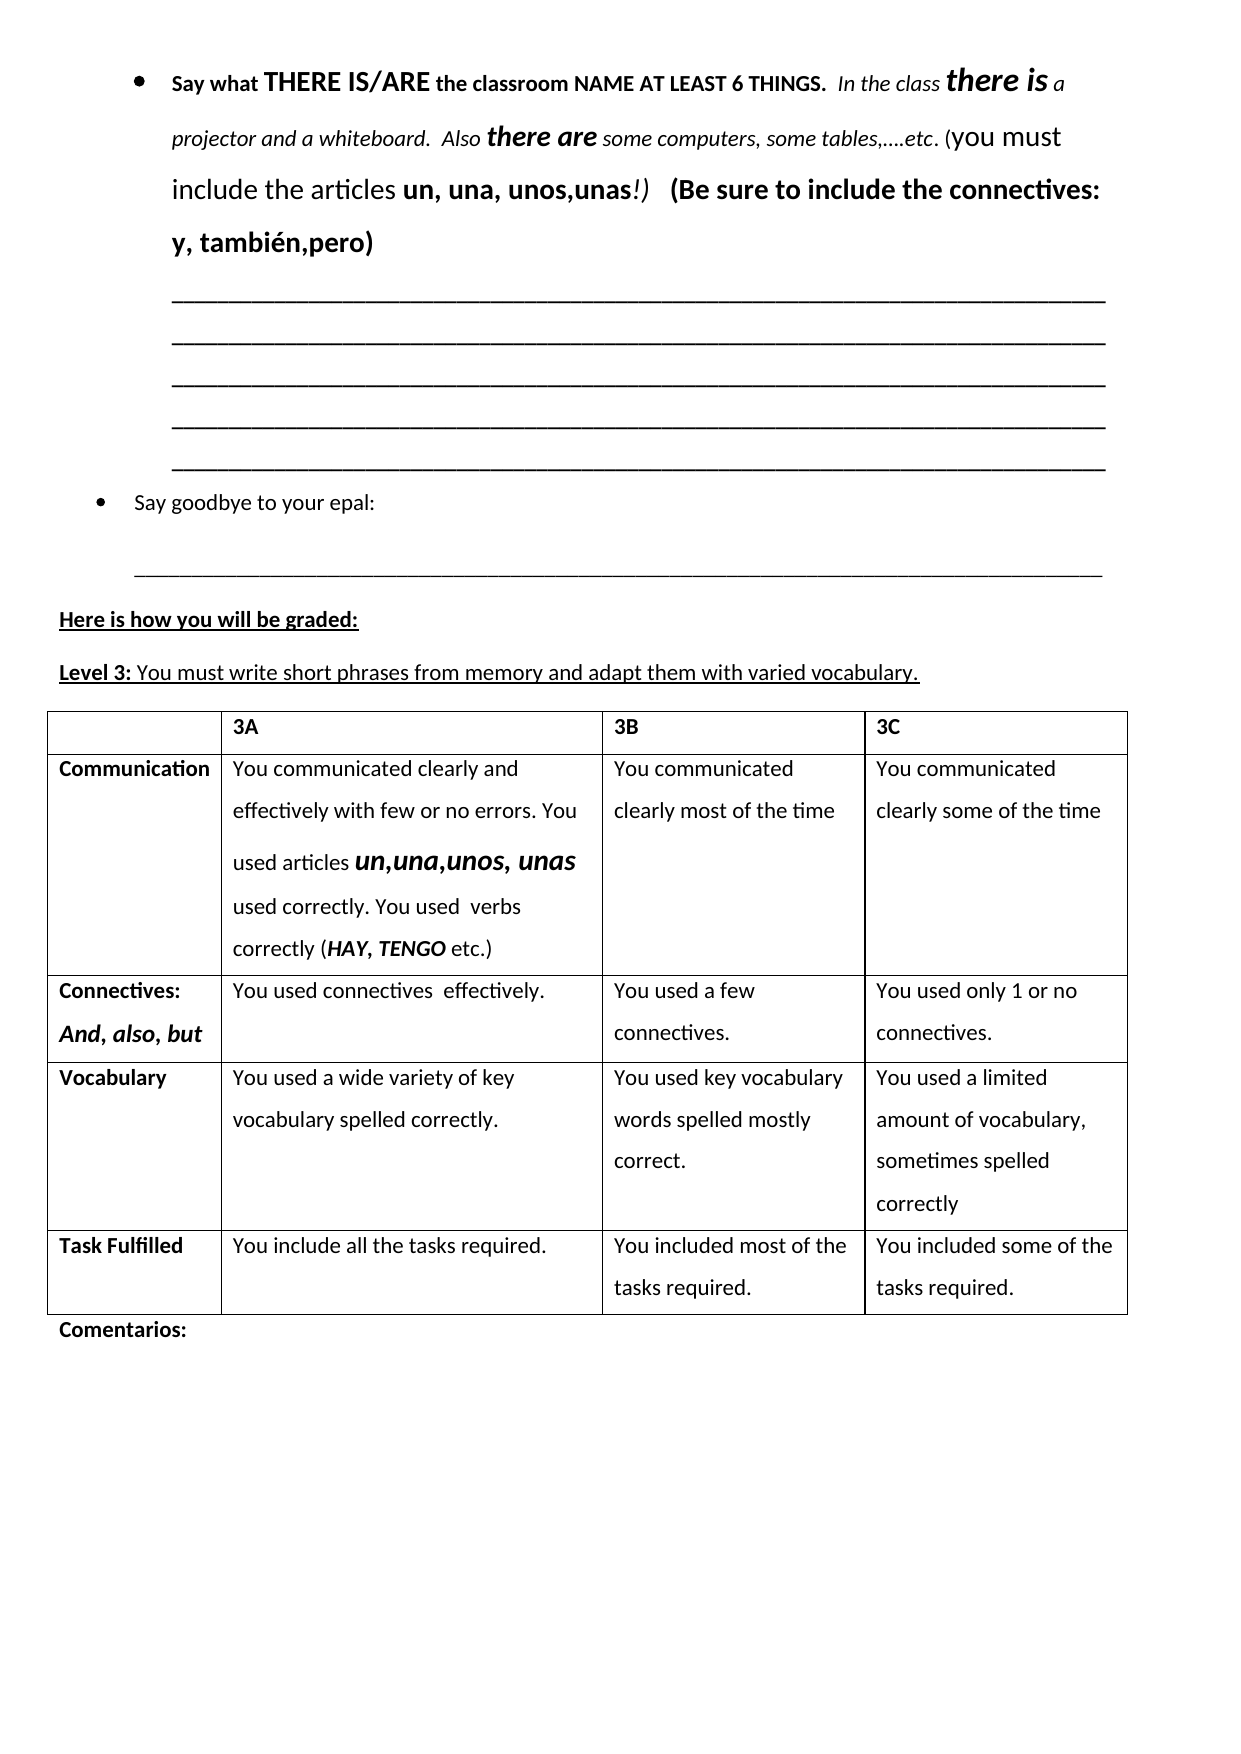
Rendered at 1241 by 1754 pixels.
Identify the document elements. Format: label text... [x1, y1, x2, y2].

list Say goodbye to your epal: [97, 488, 1116, 516]
table_header 3C [866, 712, 1127, 753]
table_cell You used a few connectives. [603, 976, 864, 1062]
table_cell Vocabulary [48, 1063, 221, 1230]
table_cell You include all the tasks required. [222, 1231, 602, 1314]
table_cell You communicated clearly most of the time [603, 755, 864, 975]
table_cell Task Fulfilled [48, 1231, 221, 1314]
table_cell You used a wide variety of key vocabulary spelled correctly. [222, 1063, 602, 1230]
table_header [48, 712, 221, 753]
table_cell You communicated clearly some of the time [866, 755, 1127, 975]
table_cell You used connectives effectively. [222, 976, 602, 1062]
table_cell You included most of the tasks required. [603, 1231, 864, 1314]
table_cell You communicated clearly and effectively with few or no errors. You used articles un,una,unos, unas used correctly. You used verbs correctly (HAY, TENGO etc.) [222, 755, 602, 975]
table_cell You used a limited amount of vocabulary, sometimes spelled correctly [866, 1063, 1127, 1230]
table_cell Connectives: And, also, but [48, 976, 221, 1062]
text Level 3: You must write short phrases from memory and adapt them with varied vocabulary. [59, 658, 1116, 686]
table_cell You included some of the tasks required. [866, 1231, 1127, 1314]
table_cell You used key vocabulary words spelled mostly correct. [603, 1063, 864, 1230]
text Here is how you will be graded: [59, 605, 1116, 633]
text Comentarios: [59, 1315, 1116, 1343]
table_cell You used only 1 or no connectives. [866, 976, 1127, 1062]
table_header 3B [603, 712, 864, 753]
table_cell Communication [48, 755, 221, 975]
table_header 3A [222, 712, 602, 753]
list _____________________________________________________________________________________ [134, 552, 1116, 580]
list Say what THERE IS/ARE the classroom NAME AT LEAST 6 THINGS. In the class there is a projector and a whiteboard. Also there are some computers, some tables,….etc. (you must include the articles un, una, unos,unas!) (Be sure to include the connectives: y, también,pero) [134, 59, 1116, 260]
